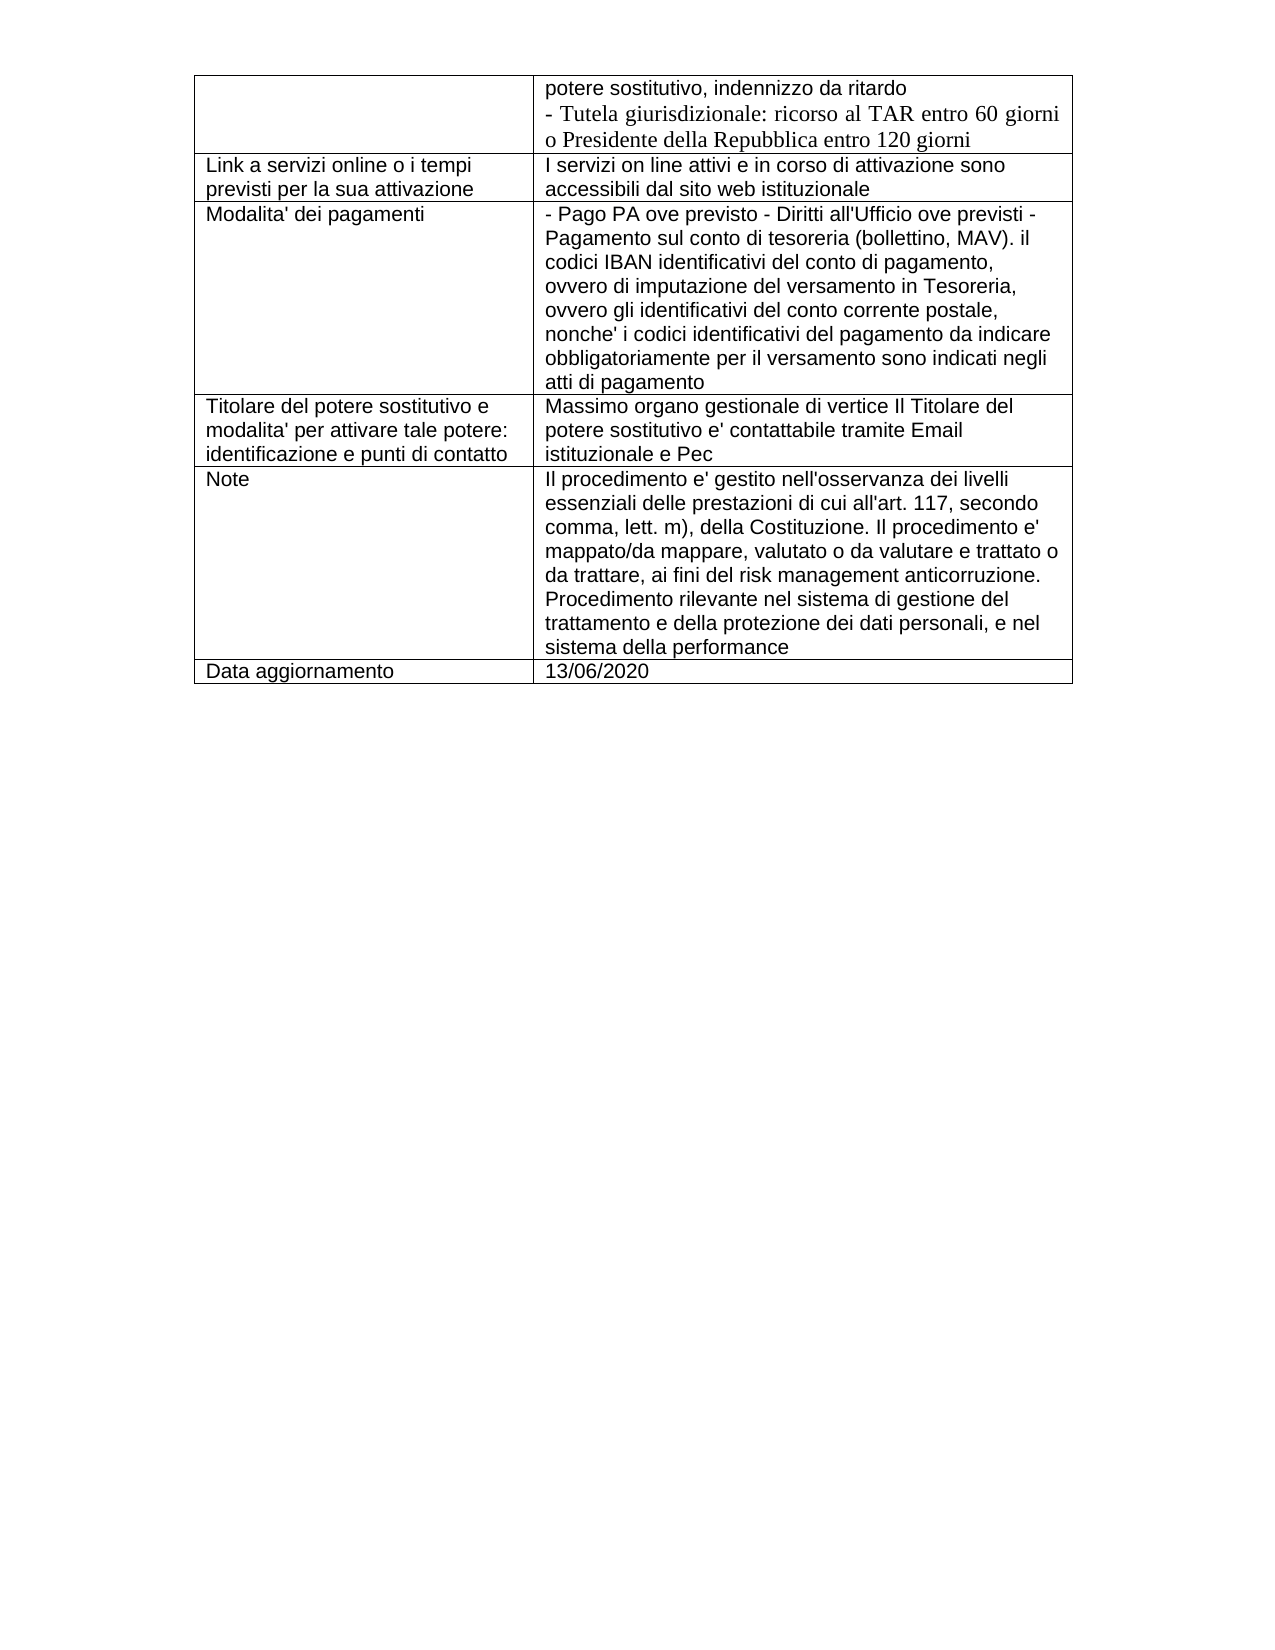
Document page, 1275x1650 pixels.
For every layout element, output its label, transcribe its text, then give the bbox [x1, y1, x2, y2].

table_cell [534, 76, 1072, 152]
table_cell 13/06/2020 [534, 660, 1072, 683]
table_cell Modalita' dei pagamenti [195, 202, 533, 393]
table_cell Link a servizi online o i tempi previsti per la sua attivazione [195, 154, 533, 201]
table_cell Data aggiornamento [195, 660, 533, 683]
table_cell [195, 76, 533, 152]
table_cell Il procedimento e' gestito nell'osservanza dei livelli essenziali delle prestazioni di cui all'art. 117, secondo comma, lett. m), della Costituzione. Il procedimento e' mappato/da mappare, valutato o da valutare e trattato o da trattare, ai fini del risk management anticorruzione. Procedimento rilevante nel sistema di gestione del trattamento e della protezione dei dati personali, e nel sistema della performance [534, 467, 1072, 658]
table_cell Titolare del potere sostitutivo e modalita' per attivare tale potere: identificazione e punti di contatto [195, 395, 533, 466]
table_cell Note [195, 467, 533, 658]
table_cell I servizi on line attivi e in corso di attivazione sono accessibili dal sito web istituzionale [534, 154, 1072, 201]
table_cell Massimo organo gestionale di vertice Il Titolare del potere sostitutivo e' contattabile tramite Email istituzionale e Pec [534, 395, 1072, 466]
table_cell - Pago PA ove previsto - Diritti all'Ufficio ove previsti - Pagamento sul conto di tesoreria (bollettino, MAV). il codici IBAN identificativi del conto di pagamento, ovvero di imputazione del versamento in Tesoreria, ovvero gli identificativi del conto corrente postale, nonche' i codici identificativi del pagamento da indicare obbligatoriamente per il versamento sono indicati negli atti di pagamento [534, 202, 1072, 393]
